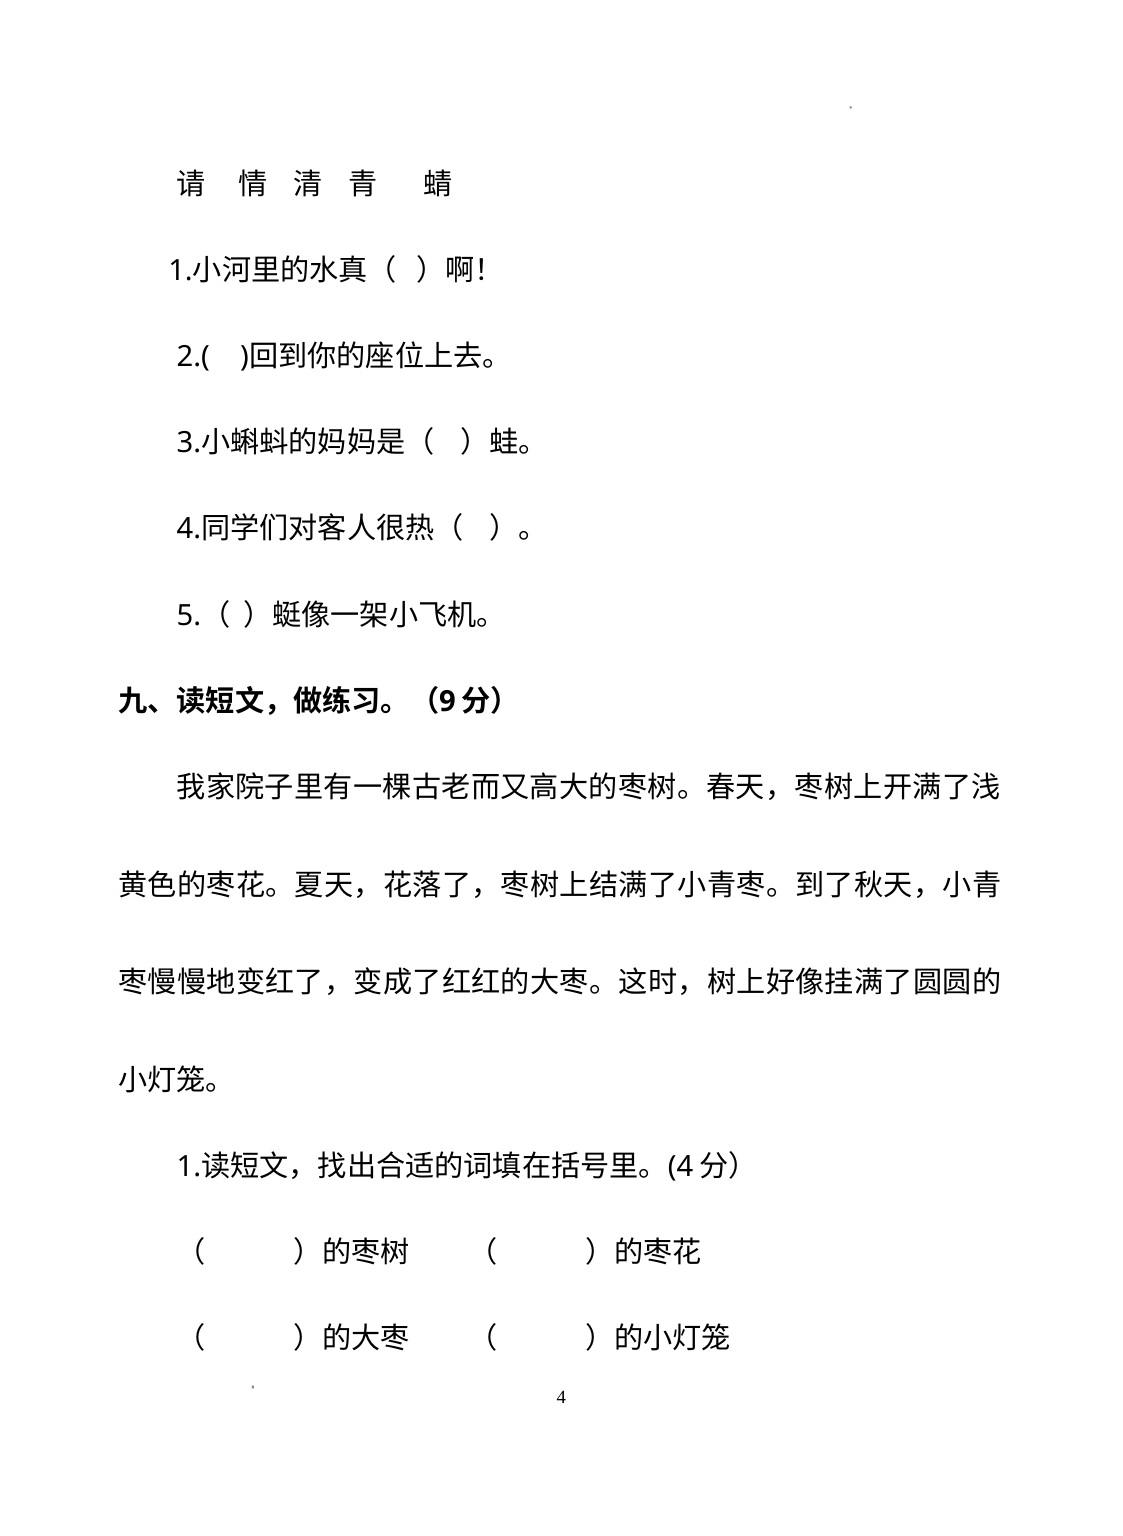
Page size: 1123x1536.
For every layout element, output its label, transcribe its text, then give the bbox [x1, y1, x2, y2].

text 九、读短文，做练习。（9分） [118, 666, 1004, 731]
text 3.小蝌蚪的妈妈是（ ）蛙。 [118, 408, 1004, 473]
text 5.（ ）蜓像一架小飞机。 [118, 580, 1004, 645]
text 1.小河里的水真（ ）啊！ [168, 235, 1004, 300]
text 2.( )回到你的座位上去。 [118, 322, 1004, 387]
text （ ）的枣树 （ ）的枣花 [118, 1217, 1004, 1282]
text 请 情 清 青 蜻 [118, 149, 1004, 214]
text 我家院子里有一棵古老而又高大的枣树。春天，枣树上开满了浅黄色的枣花。夏天，花落了，枣树上结满了小青枣。到了秋天，小青枣慢慢地变红了，变成了红红的大枣。这时，树上好像挂满了圆圆的小灯笼。 [118, 752, 1004, 1110]
text 1.读短文，找出合适的词填在括号里。(4分） [118, 1131, 1004, 1196]
text 4.同学们对客人很热（ ）。 [118, 494, 1004, 559]
text （ ）的大枣 （ ）的小灯笼 [118, 1303, 1004, 1368]
